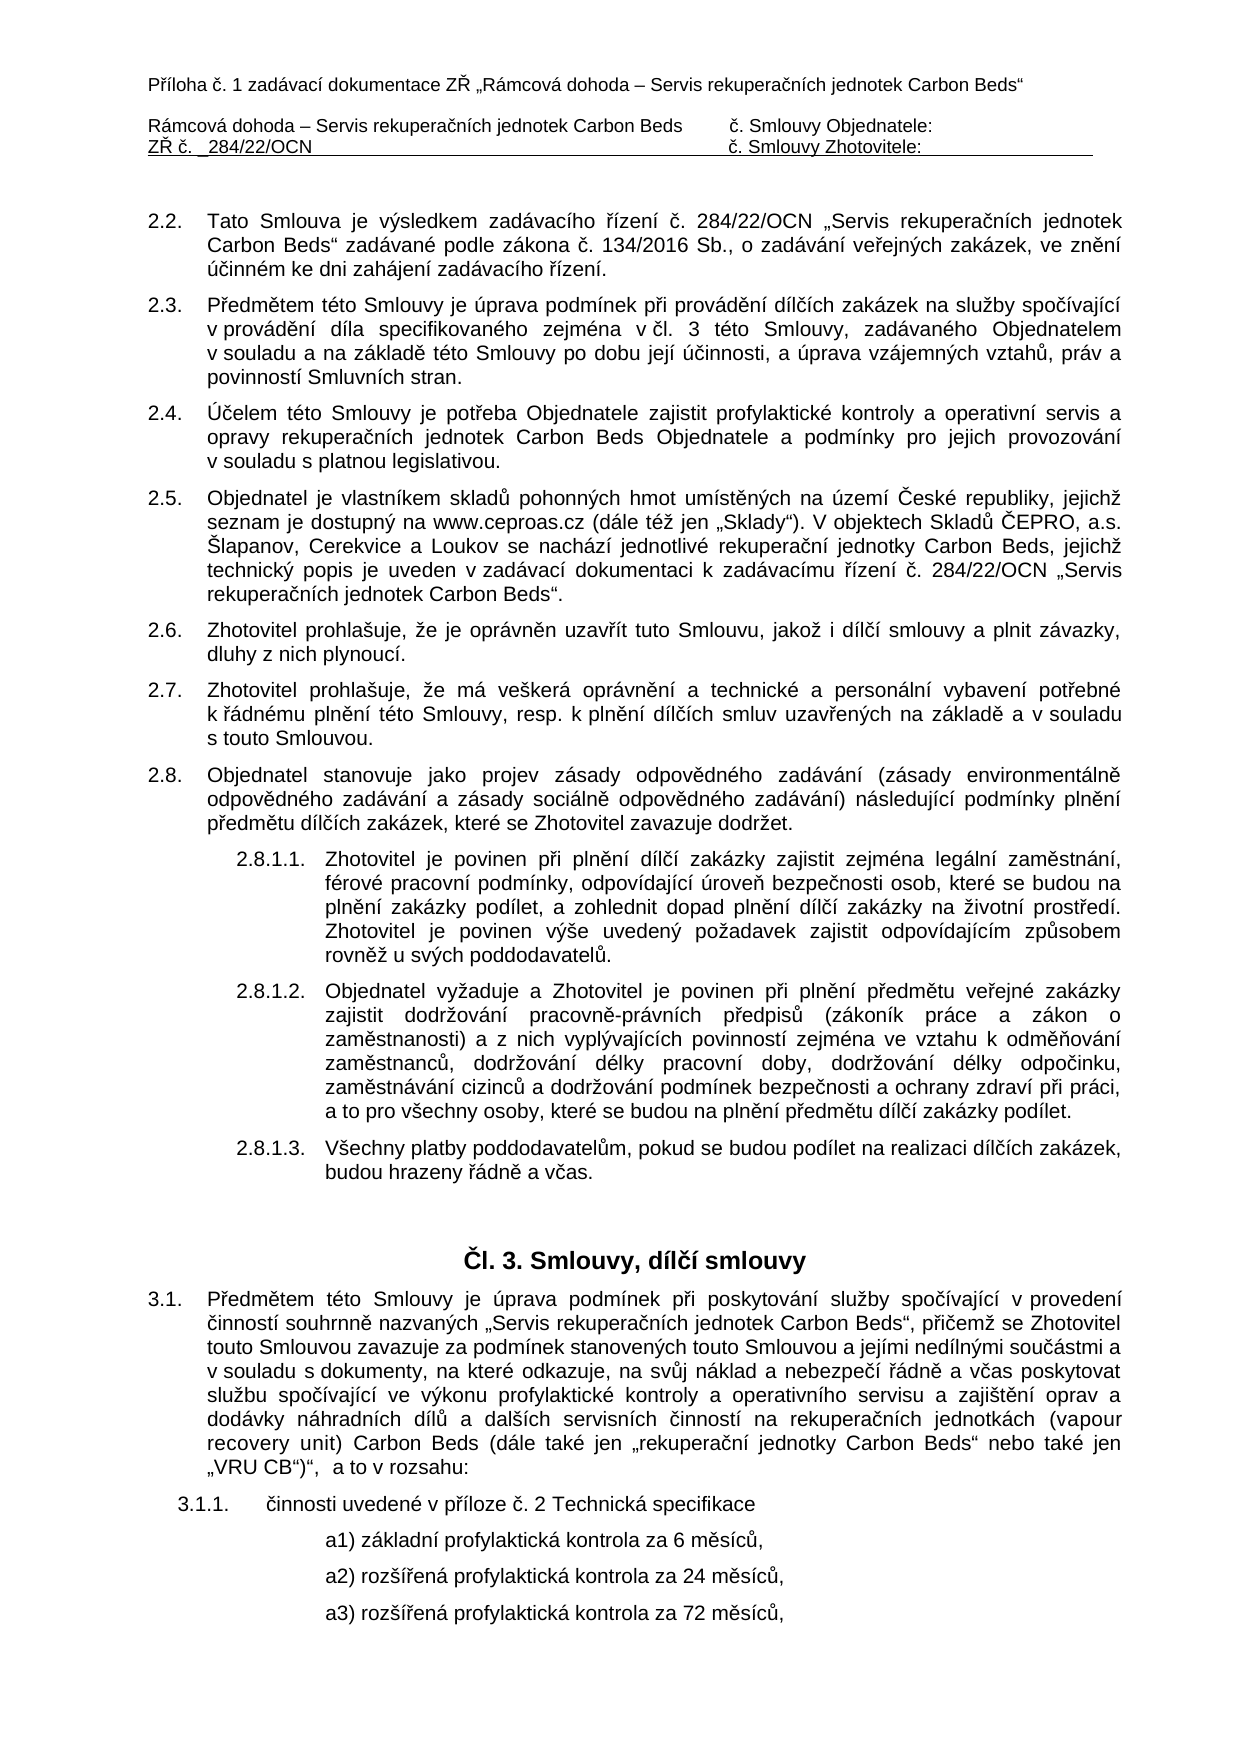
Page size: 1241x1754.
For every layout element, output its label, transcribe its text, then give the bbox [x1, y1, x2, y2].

text Předmětem této Smlouvy je úprava podmínek při poskytování služby spočívající v provedení činností souhrnně nazvaných „Servis rekuperačních jednotek Carbon Beds“, přičemž se Zhotovitel touto Smlouvou zavazuje za podmínek stanovených touto Smlouvou a jejími nedílnými součástmi a v souladu s dokumenty, na které odkazuje, na svůj náklad a nebezpečí řádně a včas poskytovat službu spočívající ve výkonu profylaktické kontroly a operativního servisu a zajištění oprav a dodávky náhradních dílů a dalších servisních činností na rekuperačních jednotkách (vapour recovery unit) Carbon Beds (dále také jen „rekuperační jednotky Carbon Beds“ nebo také jen „VRU CB“)“, a to v rozsahu: [148, 1287, 1122, 1479]
text Účelem této Smlouvy je potřeba Objednatele zajistit profylaktické kontroly a operativní servis a opravy rekuperačních jednotek Carbon Beds Objednatele a podmínky pro jejich provozování v souladu s platnou legislativou. [148, 401, 1122, 473]
text činnosti uvedené v příloze č. 2 Technická specifikace [177, 1491, 1122, 1515]
text Objednatel je vlastníkem skladů pohonných hmot umístěných na území České republiky, jejichž seznam je dostupný na www.ceproas.cz (dále též jen „Sklady“). V objektech Skladů ČEPRO, a.s. Šlapanov, Cerekvice a Loukov se nachází jednotlivé rekuperační jednotky Carbon Beds, jejichž technický popis je uveden v zadávací dokumentaci k zadávacímu řízení č. 284/22/OCN „Servis rekuperačních jednotek Carbon Beds“. [148, 486, 1122, 605]
text Tato Smlouva je výsledkem zadávacího řízení č. 284/22/OCN „Servis rekuperačních jednotek Carbon Beds“ zadávané podle zákona č. 134/2016 Sb., o zadávání veřejných zakázek, ve znění účinném ke dni zahájení zadávacího řízení. [148, 208, 1122, 280]
text Zhotovitel prohlašuje, že má veškerá oprávnění a technické a personální vybavení potřebné k řádnému plnění této Smlouvy, resp. k plnění dílčích smluv uzavřených na základě a v souladu s touto Smlouvou. [148, 678, 1122, 750]
text Předmětem této Smlouvy je úprava podmínek při provádění dílčích zakázek na služby spočívající v provádění díla specifikovaného zejména v čl. 3 této Smlouvy, zadávaného Objednatelem v souladu a na základě této Smlouvy po dobu její účinnosti, a úprava vzájemných vztahů, práv a povinností Smluvních stran. [148, 293, 1122, 389]
text a3) rozšířená profylaktická kontrola za 72 měsíců, [325, 1601, 1122, 1625]
text a1) základní profylaktická kontrola za 6 měsíců, [325, 1528, 1122, 1552]
text Všechny platby poddodavatelům, pokud se budou podílet na realizaci dílčích zakázek, budou hrazeny řádně a včas. [236, 1136, 1122, 1183]
text Zhotovitel prohlašuje, že je oprávněn uzavřít tuto Smlouvu, jakož i dílčí smlouvy a plnit závazky, dluhy z nich plynoucí. [148, 618, 1122, 666]
text Smlouvy, dílčí smlouvy [148, 1246, 1122, 1275]
text Objednatel stanovuje jako projev zásady odpovědného zadávání (zásady environmentálně odpovědného zadávání a zásady sociálně odpovědného zadávání) následující podmínky plnění předmětu dílčích zakázek, které se Zhotovitel zavazuje dodržet. [148, 763, 1122, 834]
text Zhotovitel je povinen při plnění dílčí zakázky zajistit zejména legální zaměstnání, férové pracovní podmínky, odpovídající úroveň bezpečnosti osob, které se budou na plnění zakázky podílet, a zohlednit dopad plnění dílčí zakázky na životní prostředí. Zhotovitel je povinen výše uvedený požadavek zajistit odpovídajícím způsobem rovněž u svých poddodavatelů. [236, 847, 1122, 967]
text Objednatel vyžaduje a Zhotovitel je povinen při plnění předmětu veřejné zakázky zajistit dodržování pracovně-právních předpisů (zákoník práce a zákon o zaměstnanosti) a z nich vyplývajících povinností zejména ve vztahu k odměňování zaměstnanců, dodržování délky pracovní doby, dodržování délky odpočinku, zaměstnávání cizinců a dodržování podmínek bezpečnosti a ochrany zdraví při práci, a to pro všechny osoby, které se budou na plnění předmětu dílčí zakázky podílet. [236, 979, 1122, 1123]
text a2) rozšířená profylaktická kontrola za 24 měsíců, [325, 1564, 1122, 1588]
